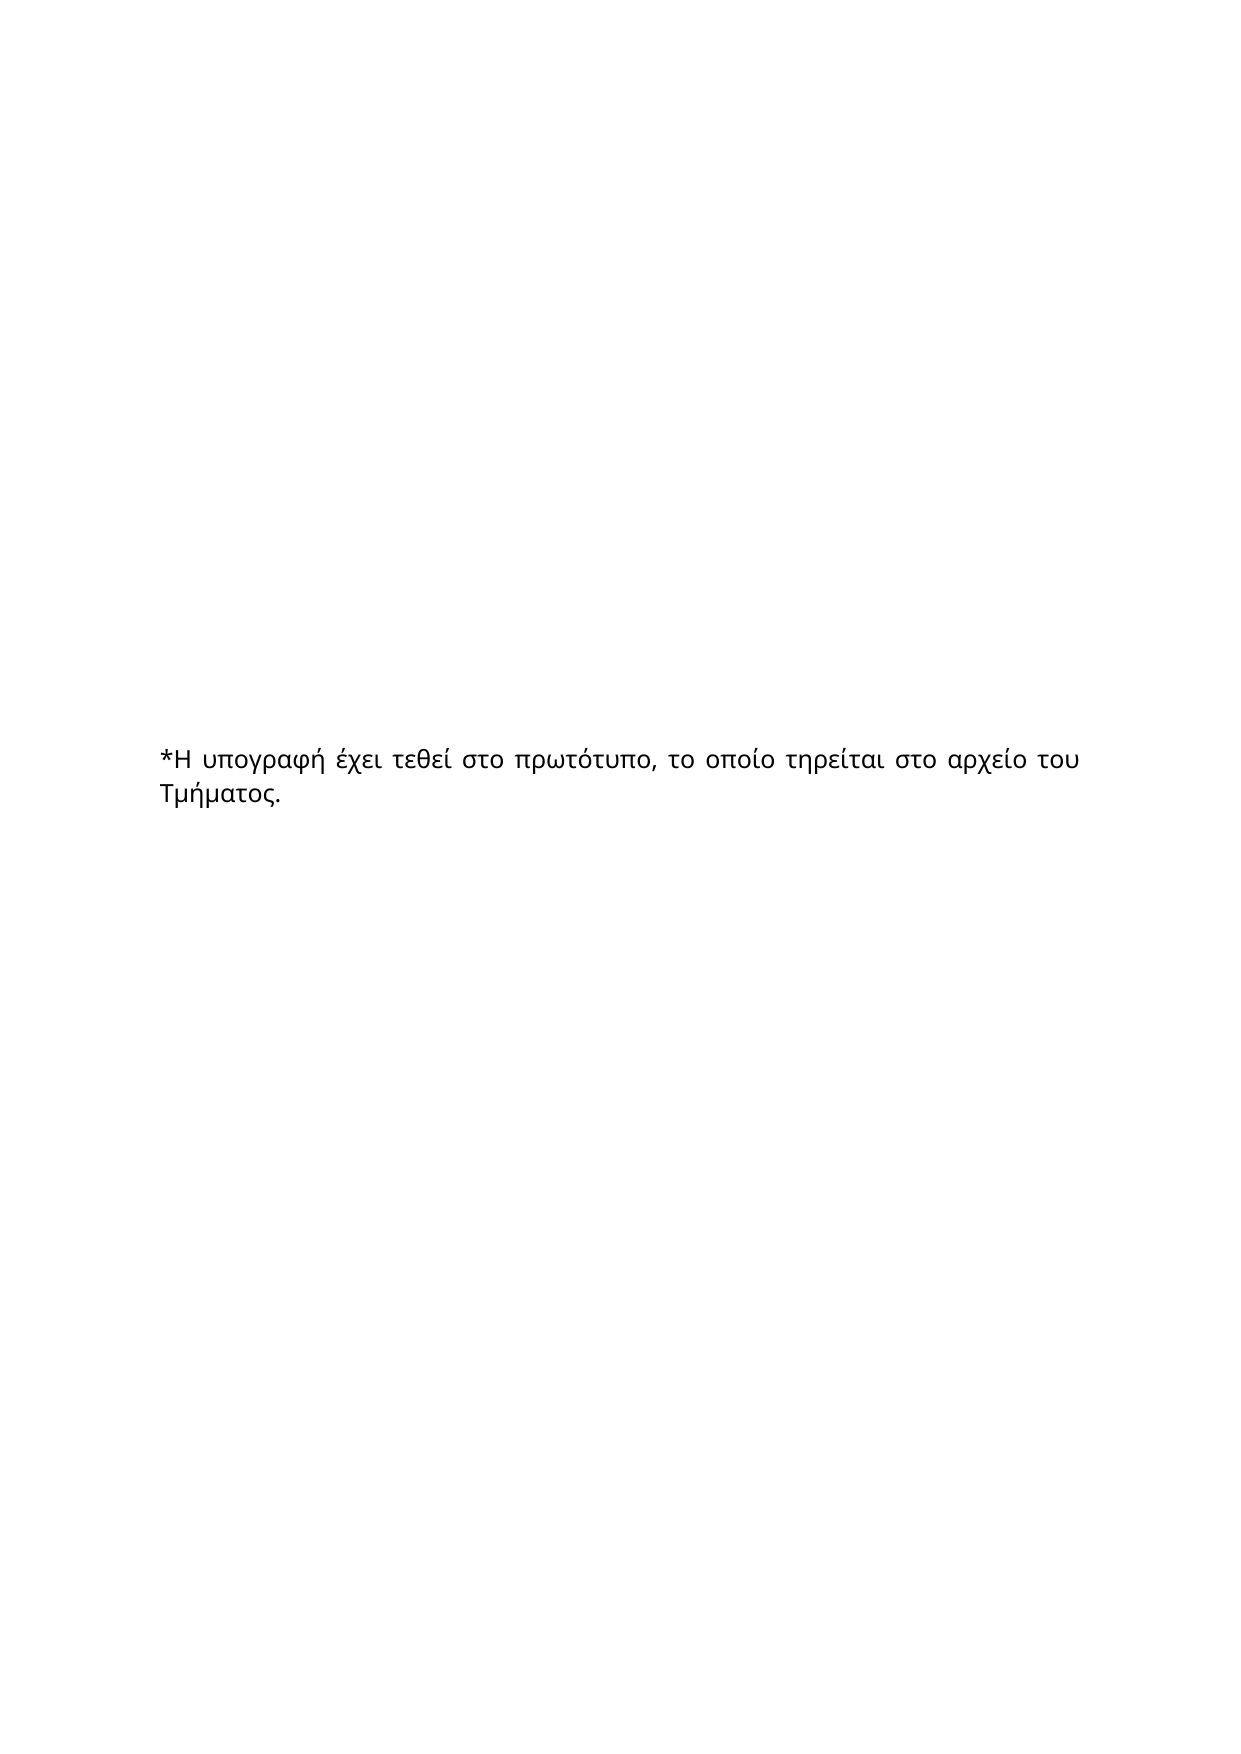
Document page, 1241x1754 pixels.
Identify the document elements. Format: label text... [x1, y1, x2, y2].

text *Η υπογραφή έχει τεθεί στο πρωτότυπο, το οποίο τηρείται στο αρχείο του Τμήματος. [159, 741, 1081, 809]
